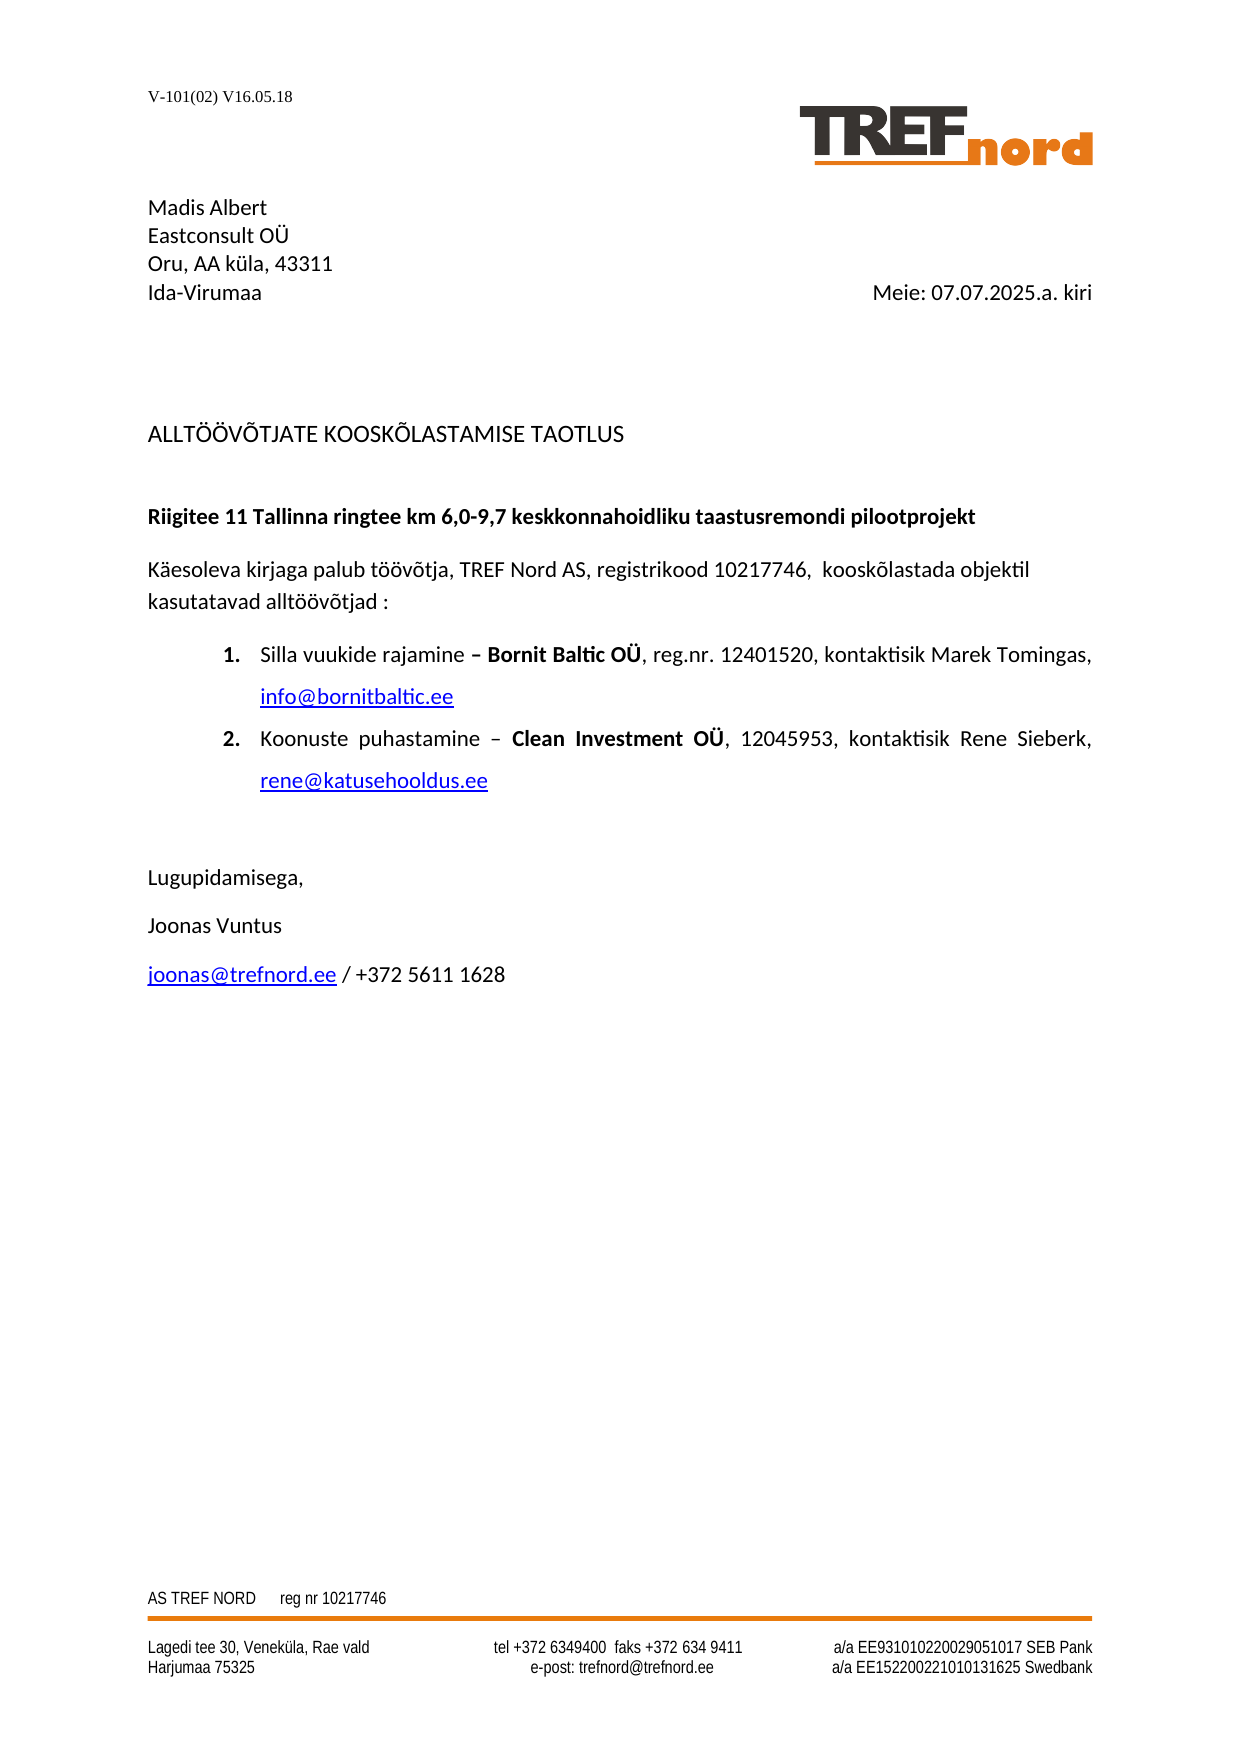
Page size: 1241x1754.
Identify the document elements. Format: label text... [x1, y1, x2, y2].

text ALLTÖÖVÕTJATE KOOSKÕLASTAMISE TAOTLUS [148, 418, 1093, 449]
text Käesoleva kirjaga palub töövõtja, TREF Nord AS, registrikood 10217746, kooskõlastada objektil kasutatavad alltöövõtjad : [148, 555, 1093, 615]
list Koonuste puhastamine – Clean Investment OÜ, 12045953, kontaktisik Rene Sieberk, rene@katusehooldus.ee [223, 724, 1093, 794]
text Eastconsult OÜ [148, 222, 1093, 249]
text Ida-Virumaa Meie: 07.07.2025.a. kiri [148, 278, 1093, 306]
text Riigitee 11 Tallinna ringtee km 6,0-9,7 keskkonnahoidliku taastusremondi pilootprojekt [148, 502, 1093, 530]
list Silla vuukide rajamine – Bornit Baltic OÜ, reg.nr. 12401520, kontaktisik Marek Tomingas, info@bornitbaltic.ee [223, 640, 1093, 710]
text Madis Albert [148, 193, 1093, 222]
text Oru, AA küla, 43311 [148, 249, 1093, 278]
picture [799, 106, 1093, 166]
text joonas@trefnord.ee / +372 5611 1628 [148, 960, 1093, 988]
text Joonas Vuntus [148, 912, 1093, 939]
text Lugupidamisega, [148, 863, 1093, 891]
